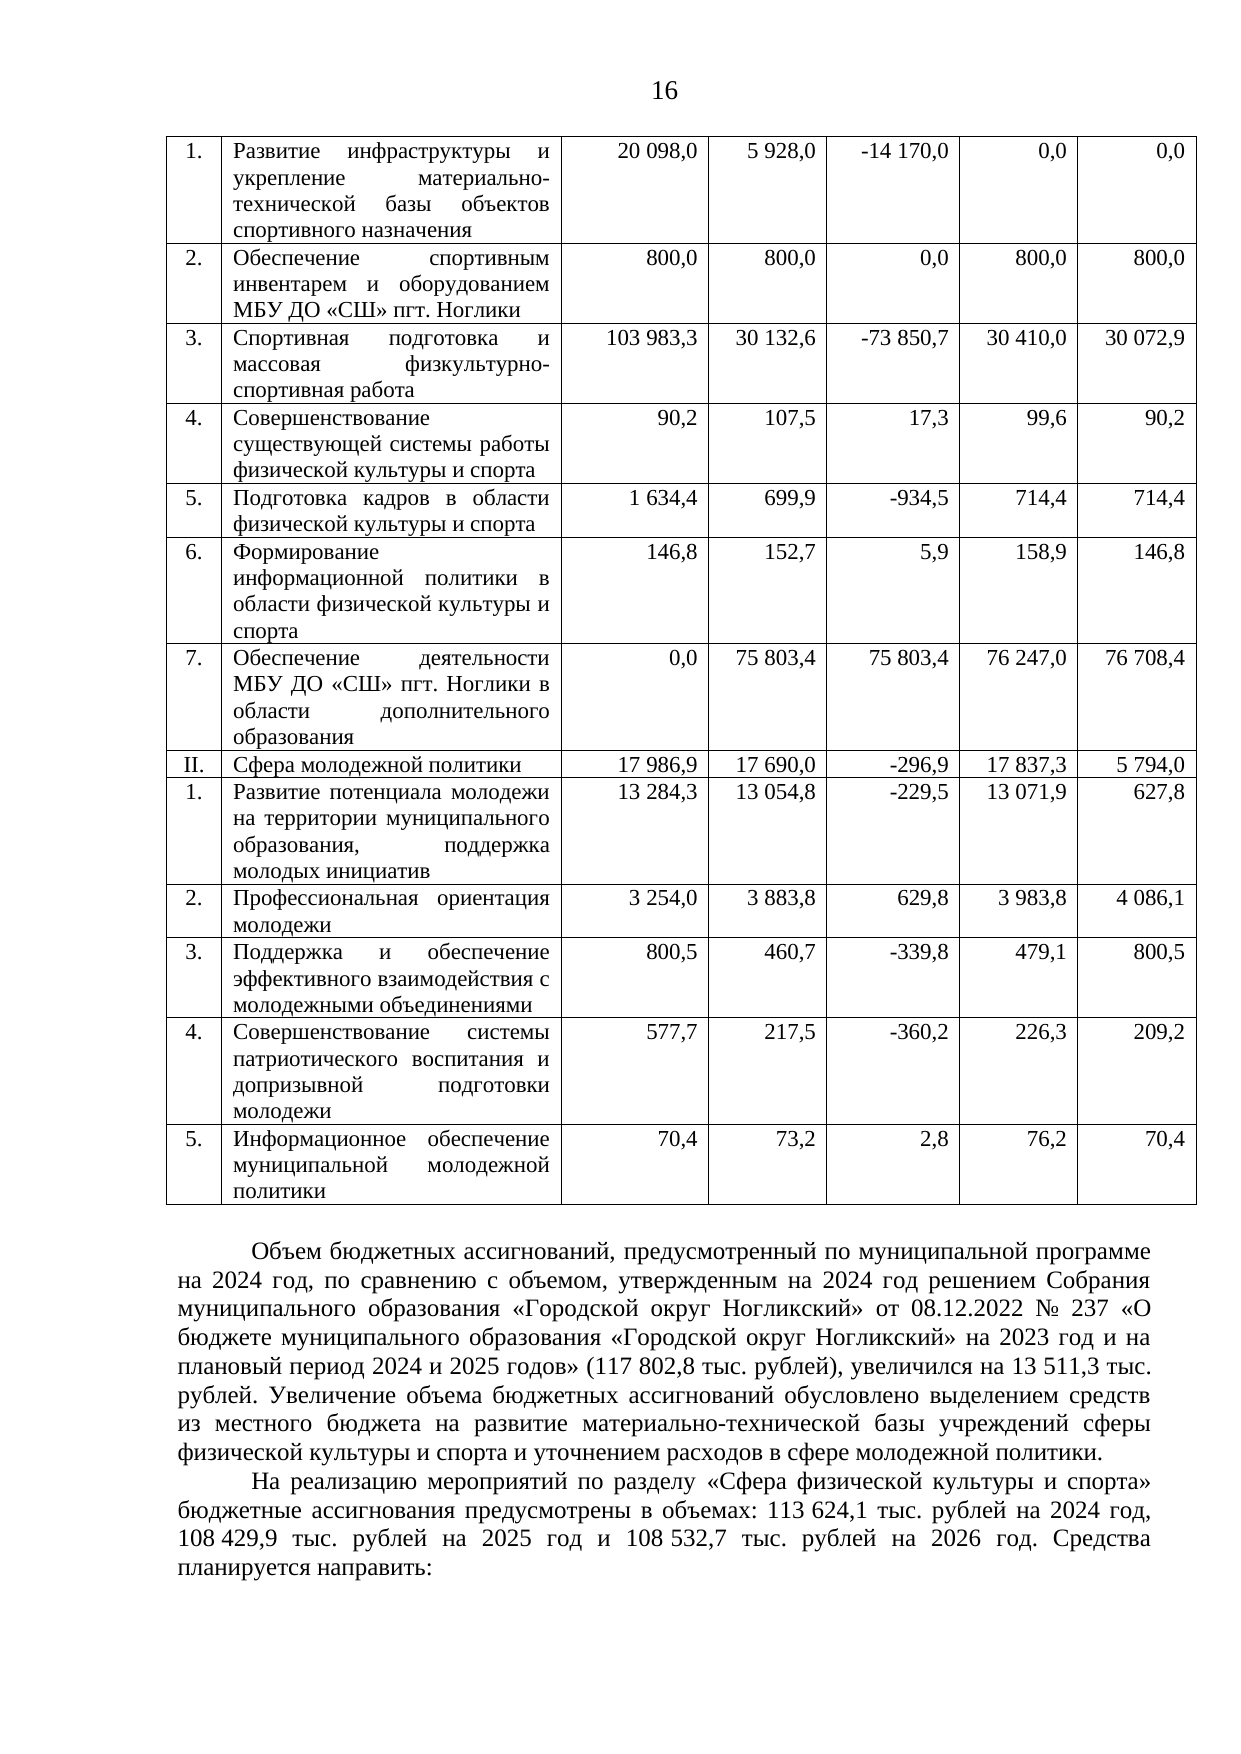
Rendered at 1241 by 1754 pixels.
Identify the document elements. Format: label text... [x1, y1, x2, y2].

table_cell Спортивная подготовка и массовая физкультурно-спортивная работа [222, 324, 561, 403]
table_cell 5 794,0 [1078, 751, 1196, 777]
table_cell Развитие инфраструктуры и укрепление материально-технической базы объектов спортивного назначения [222, 137, 561, 243]
table_cell 5,9 [827, 538, 959, 643]
table_cell 5 928,0 [709, 137, 826, 243]
table_cell 2. [167, 885, 221, 937]
table_cell 800,5 [562, 938, 708, 1017]
table_cell 6. [167, 538, 221, 643]
table_cell 73,2 [709, 1125, 826, 1204]
table_cell 146,8 [562, 538, 708, 643]
table_cell 629,8 [827, 885, 959, 937]
table_cell 158,9 [960, 538, 1077, 643]
table_cell 90,2 [562, 404, 708, 483]
table_cell 3 254,0 [562, 885, 708, 937]
table_cell 17 690,0 [709, 751, 826, 777]
table_cell 17 837,3 [960, 751, 1077, 777]
table_cell -229,5 [827, 778, 959, 883]
table_cell 226,3 [960, 1018, 1077, 1124]
table_cell Развитие потенциала молодежи на территории муниципального образования, поддержка молодых инициатив [222, 778, 561, 883]
table_cell 103 983,3 [562, 324, 708, 403]
table_cell 76 247,0 [960, 644, 1077, 749]
table_cell -296,9 [827, 751, 959, 777]
table_cell 30 132,6 [709, 324, 826, 403]
table_cell 76 708,4 [1078, 644, 1196, 749]
table_cell Информационное обеспечение муниципальной молодежной политики [222, 1125, 561, 1204]
table_cell -14 170,0 [827, 137, 959, 243]
table_cell 3. [167, 324, 221, 403]
table_cell 699,9 [709, 484, 826, 537]
table_cell Обеспечение деятельности МБУ ДО «СШ» пгт. Ноглики в области дополнительного образования [222, 644, 561, 749]
table_cell Формирование информационной политики в области физической культуры и спорта [222, 538, 561, 643]
table_cell 152,7 [709, 538, 826, 643]
table_cell 714,4 [960, 484, 1077, 537]
table_cell 70,4 [1078, 1125, 1196, 1204]
table_cell 5. [167, 484, 221, 537]
table_cell Подготовка кадров в области физической культуры и спорта [222, 484, 561, 537]
table_cell -339,8 [827, 938, 959, 1017]
table_cell 7. [167, 644, 221, 749]
table_cell 0,0 [827, 244, 959, 323]
table_cell 17,3 [827, 404, 959, 483]
table_cell 75 803,4 [709, 644, 826, 749]
table_cell -73 850,7 [827, 324, 959, 403]
table_cell 4 086,1 [1078, 885, 1196, 937]
list Объем бюджетных ассигнований, предусмотренный по муниципальной программе на 2024 год, по сравнению с объемом, утвержденным на 2024 год решением Собрания муниципального образования «Городской округ Ногликский» от 08.12.2022 № 237 «О бюджете муниципального образования «Городской округ Ногликский» на 2023 год и на плановый период 2024 и 2025 годов» (117 802,8 тыс. рублей), увеличился на 13 511,3 тыс. рублей. Увеличение объема бюджетных ассигнований обусловлено выделением средств из местного бюджета на развитие материально-технической базы учреждений сферы физической культуры и спорта и уточнением расходов в сфере молодежной политики. [177, 1236, 1152, 1466]
table_cell 2,8 [827, 1125, 959, 1204]
table_cell 76,2 [960, 1125, 1077, 1204]
table_cell 800,5 [1078, 938, 1196, 1017]
table_cell 70,4 [562, 1125, 708, 1204]
table_cell 217,5 [709, 1018, 826, 1124]
text На реализацию мероприятий по разделу «Сфера физической культуры и спорта» бюджетные ассигнования предусмотрены в объемах: 113 624,1 тыс. рублей на 2024 год, 108 429,9 тыс. рублей на 2025 год и 108 532,7 тыс. рублей на 2026 год. Средства планируется направить: [177, 1466, 1152, 1581]
table_cell Совершенствование системы патриотического воспитания и допризывной подготовки молодежи [222, 1018, 561, 1124]
table_cell 800,0 [1078, 244, 1196, 323]
table_cell 627,8 [1078, 778, 1196, 883]
table_cell Сфера молодежной политики [222, 751, 561, 777]
table_cell 90,2 [1078, 404, 1196, 483]
table_cell 5. [167, 1125, 221, 1204]
table_cell 3. [167, 938, 221, 1017]
table_cell 1 634,4 [562, 484, 708, 537]
table_cell Поддержка и обеспечение эффективного взаимодействия с молодежными объединениями [222, 938, 561, 1017]
table_cell 4. [167, 1018, 221, 1124]
table_cell Совершенствование существующей системы работы физической культуры и спорта [222, 404, 561, 483]
table_cell 800,0 [709, 244, 826, 323]
table_cell 107,5 [709, 404, 826, 483]
table_cell 99,6 [960, 404, 1077, 483]
table_cell 800,0 [562, 244, 708, 323]
table_cell 0,0 [562, 644, 708, 749]
table_cell 209,2 [1078, 1018, 1196, 1124]
table_cell 4. [167, 404, 221, 483]
table_cell -934,5 [827, 484, 959, 537]
table_cell 75 803,4 [827, 644, 959, 749]
table_cell 13 054,8 [709, 778, 826, 883]
table_cell 13 284,3 [562, 778, 708, 883]
table_cell 20 098,0 [562, 137, 708, 243]
table_cell 460,7 [709, 938, 826, 1017]
table_cell 3 883,8 [709, 885, 826, 937]
table_cell 800,0 [960, 244, 1077, 323]
table_cell 714,4 [1078, 484, 1196, 537]
table_cell 30 072,9 [1078, 324, 1196, 403]
table_cell 1. [167, 778, 221, 883]
table_cell Обеспечение спортивным инвентарем и оборудованием МБУ ДО «СШ» пгт. Ноглики [222, 244, 561, 323]
table_cell 13 071,9 [960, 778, 1077, 883]
table_cell 3 983,8 [960, 885, 1077, 937]
table_cell 479,1 [960, 938, 1077, 1017]
table_cell 17 986,9 [562, 751, 708, 777]
table_cell II. [167, 751, 221, 777]
table_cell 0,0 [960, 137, 1077, 243]
table_cell 577,7 [562, 1018, 708, 1124]
table_cell 1. [167, 137, 221, 243]
table_cell 30 410,0 [960, 324, 1077, 403]
table_cell 146,8 [1078, 538, 1196, 643]
table_cell 2. [167, 244, 221, 323]
table_cell -360,2 [827, 1018, 959, 1124]
table_cell Профессиональная ориентация молодежи [222, 885, 561, 937]
table_cell 0,0 [1078, 137, 1196, 243]
